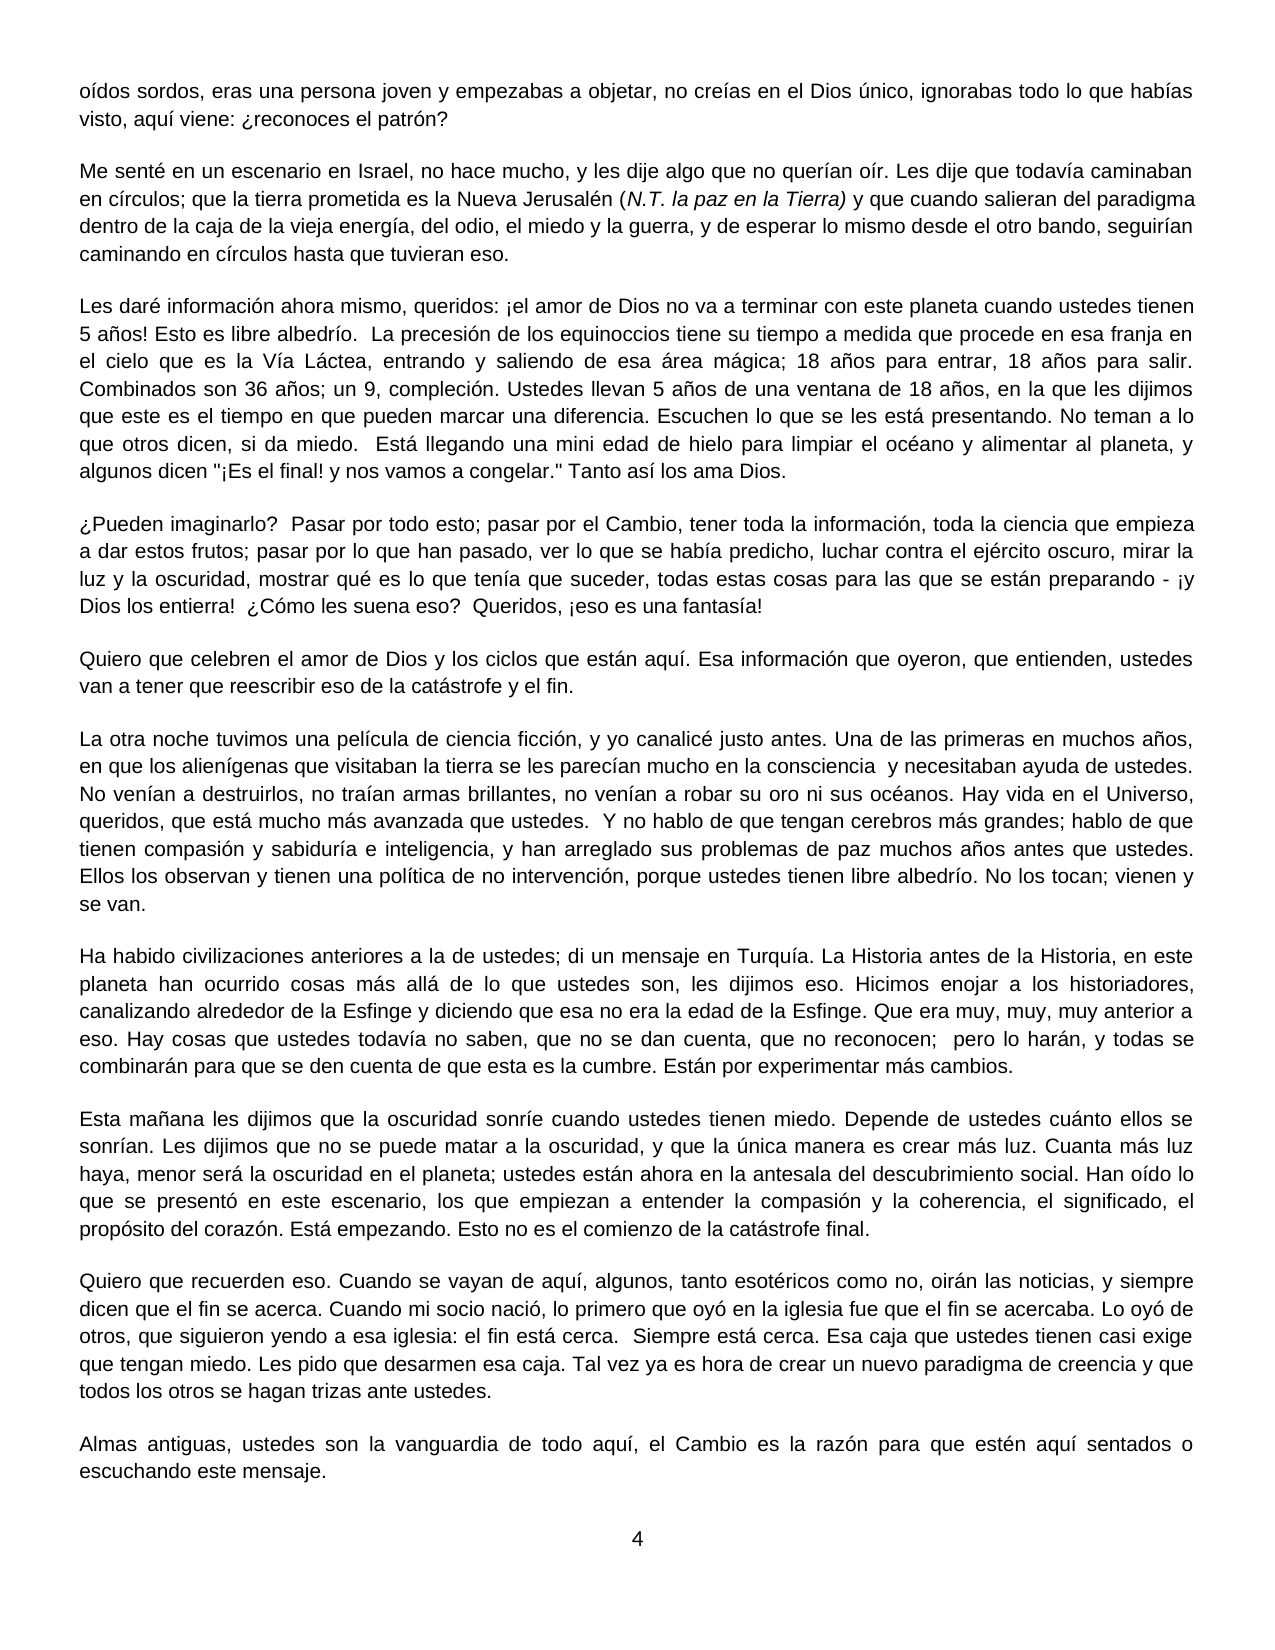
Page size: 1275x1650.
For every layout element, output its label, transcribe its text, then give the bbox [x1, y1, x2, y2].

text Quiero que celebren el amor de Dios y los ciclos que están aquí. Esa información que oyeron, que entienden, ustedes van a tener que reescribir eso de la catástrofe y el fin. [79, 647, 1196, 698]
text Les daré información ahora mismo, queridos: ¡el amor de Dios no va a terminar con este planeta cuando ustedes tienen 5 años! Esto es libre albedrío. La precesión de los equinoccios tiene su tiempo a medida que procede en esa franja en el cielo que es la Vía Láctea, entrando y saliendo de esa área mágica; 18 años para entrar, 18 años para salir. Combinados son 36 años; un 9, compleción. Ustedes llevan 5 años de una ventana de 18 años, en la que les dijimos que este es el tiempo en que pueden marcar una diferencia. Escuchen lo que se les está presentando. No teman a lo que otros dicen, si da miedo. Está llegando una mini edad de hielo para limpiar el océano y alimentar al planeta, y algunos dicen "¡Es el final! y nos vamos a congelar." Tanto así los ama Dios. [79, 294, 1196, 483]
text Quiero que recuerden eso. Cuando se vayan de aquí, algunos, tanto esotéricos como no, oirán las noticias, y siempre dicen que el fin se acerca. Cuando mi socio nació, lo primero que oyó en la iglesia fue que el fin se acercaba. Lo oyó de otros, que siguieron yendo a esa iglesia: el fin está cerca. Siempre está cerca. Esa caja que ustedes tienen casi exige que tengan miedo. Les pido que desarmen esa caja. Tal vez ya es hora de crear un nuevo paradigma de creencia y que todos los otros se hagan trizas ante ustedes. [79, 1269, 1196, 1403]
text Me senté en un escenario en Israel, no hace mucho, y les dije algo que no querían oír. Les dije que todavía caminaban en círculos; que la tierra prometida es la Nueva Jerusalén (N.T. la paz en la Tierra) y que cuando salieran del paradigma dentro de la caja de la vieja energía, del odio, el miedo y la guerra, y de esperar lo mismo desde el otro bando, seguirían caminando en círculos hasta que tuvieran eso. [79, 159, 1196, 266]
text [79, 79, 1196, 131]
text La otra noche tuvimos una película de ciencia ficción, y yo canalicé justo antes. Una de las primeras en muchos años, en que los alienígenas que visitaban la tierra se les parecían mucho en la consciencia y necesitaban ayuda de ustedes. No venían a destruirlos, no traían armas brillantes, no venían a robar su oro ni sus océanos. Hay vida en el Universo, queridos, que está mucho más avanzada que ustedes. Y no hablo de que tengan cerebros más grandes; hablo de que tienen compasión y sabiduría e inteligencia, y han arreglado sus problemas de paz muchos años antes que ustedes. Ellos los observan y tienen una política de no intervención, porque ustedes tienen libre albedrío. No los tocan; vienen y se van. [79, 727, 1196, 916]
text Esta mañana les dijimos que la oscuridad sonríe cuando ustedes tienen miedo. Depende de ustedes cuánto ellos se sonrían. Les dijimos que no se puede matar a la oscuridad, y que la única manera es crear más luz. Cuanta más luz haya, menor será la oscuridad en el planeta; ustedes están ahora en la antesala del descubrimiento social. Han oído lo que se presentó en este escenario, los que empiezan a entender la compasión y la coherencia, el significado, el propósito del corazón. Está empezando. Esto no es el comienzo de la catástrofe final. [79, 1107, 1196, 1241]
text Almas antiguas, ustedes son la vanguardia de todo aquí, el Cambio es la razón para que estén aquí sentados o escuchando este mensaje. [79, 1432, 1196, 1483]
text ¿Pueden imaginarlo? Pasar por todo esto; pasar por el Cambio, tener toda la información, toda la ciencia que empieza a dar estos frutos; pasar por lo que han pasado, ver lo que se había predicho, luchar contra el ejército oscuro, mirar la luz y la oscuridad, mostrar qué es lo que tenía que suceder, todas estas cosas para las que se están preparando - ¡y Dios los entierra! ¿Cómo les suena eso? Queridos, ¡eso es una fantasía! [79, 512, 1196, 618]
text Ha habido civilizaciones anteriores a la de ustedes; di un mensaje en Turquía. La Historia antes de la Historia, en este planeta han ocurrido cosas más allá de lo que ustedes son, les dijimos eso. Hicimos enojar a los historiadores, canalizando alrededor de la Esfinge y diciendo que esa no era la edad de la Esfinge. Que era muy, muy, muy anterior a eso. Hay cosas que ustedes todavía no saben, que no se dan cuenta, que no reconocen; pero lo harán, y todas se combinarán para que se den cuenta de que esta es la cumbre. Están por experimentar más cambios. [79, 944, 1196, 1078]
